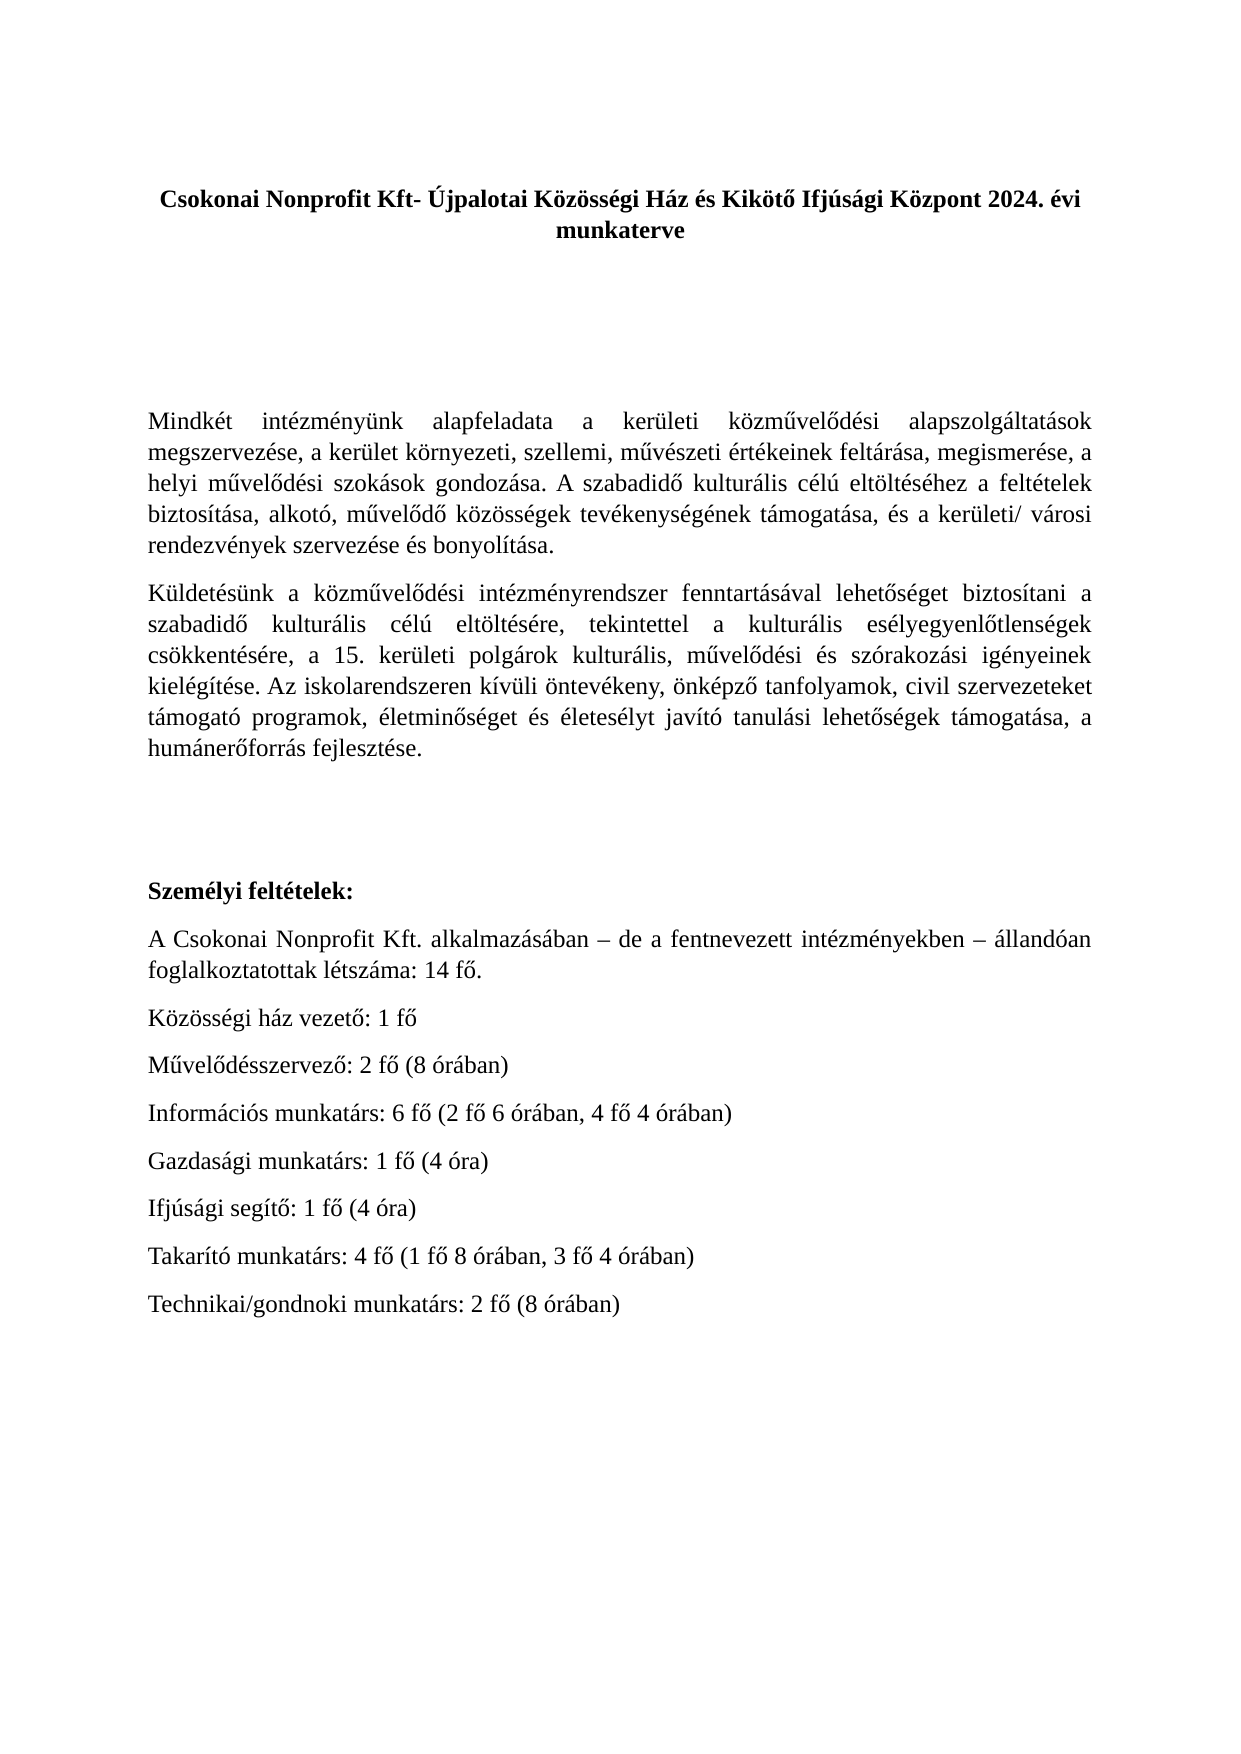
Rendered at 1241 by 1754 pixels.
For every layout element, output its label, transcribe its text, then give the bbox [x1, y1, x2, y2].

text Mindkét intézményünk alapfeladata a kerületi közművelődési alapszolgáltatások megszervezése, a kerület környezeti, szellemi, művészeti értékeinek feltárása, megismerése, a helyi művelődési szokások gondozása. A szabadidő kulturális célú eltöltéséhez a feltételek biztosítása, alkotó, művelődő közösségek tevékenységének támogatása, és a kerületi/ városi rendezvények szervezése és bonyolítása. [148, 406, 1093, 559]
text Művelődésszervező: 2 fő (8 órában) [148, 1050, 1093, 1079]
text Információs munkatárs: 6 fő (2 fő 6 órában, 4 fő 4 órában) [148, 1098, 1093, 1127]
text Technikai/gondnoki munkatárs: 2 fő (8 órában) [148, 1289, 1093, 1318]
text Személyi feltételek: [148, 876, 1093, 905]
text Közösségi ház vezető: 1 fő [148, 1003, 1093, 1031]
text Küldetésünk a közművelődési intézményrendszer fenntartásával lehetőséget biztosítani a szabadidő kulturális célú eltöltésére, tekintettel a kulturális esélyegyenlőtlenségek csökkentésére, a 15. kerületi polgárok kulturális, művelődési és szórakozási igényeinek kielégítése. Az iskolarendszeren kívüli öntevékeny, önképző tanfolyamok, civil szervezeteket támogató programok, életminőséget és életesélyt javító tanulási lehetőségek támogatása, a humánerőforrás fejlesztése. [148, 578, 1093, 762]
text Ifjúsági segítő: 1 fő (4 óra) [148, 1193, 1093, 1222]
text Takarító munkatárs: 4 fő (1 fő 8 órában, 3 fő 4 órában) [148, 1241, 1093, 1270]
text Gazdasági munkatárs: 1 fő (4 óra) [148, 1146, 1093, 1174]
text Csokonai Nonprofit Kft- Újpalotai Közösségi Ház és Kikötő Ifjúsági Központ 2024. évi munkaterve [148, 184, 1093, 244]
text A Csokonai Nonprofit Kft. alkalmazásában – de a fentnevezett intézményekben – állandóan foglalkoztatottak létszáma: 14 fő. [148, 924, 1093, 984]
